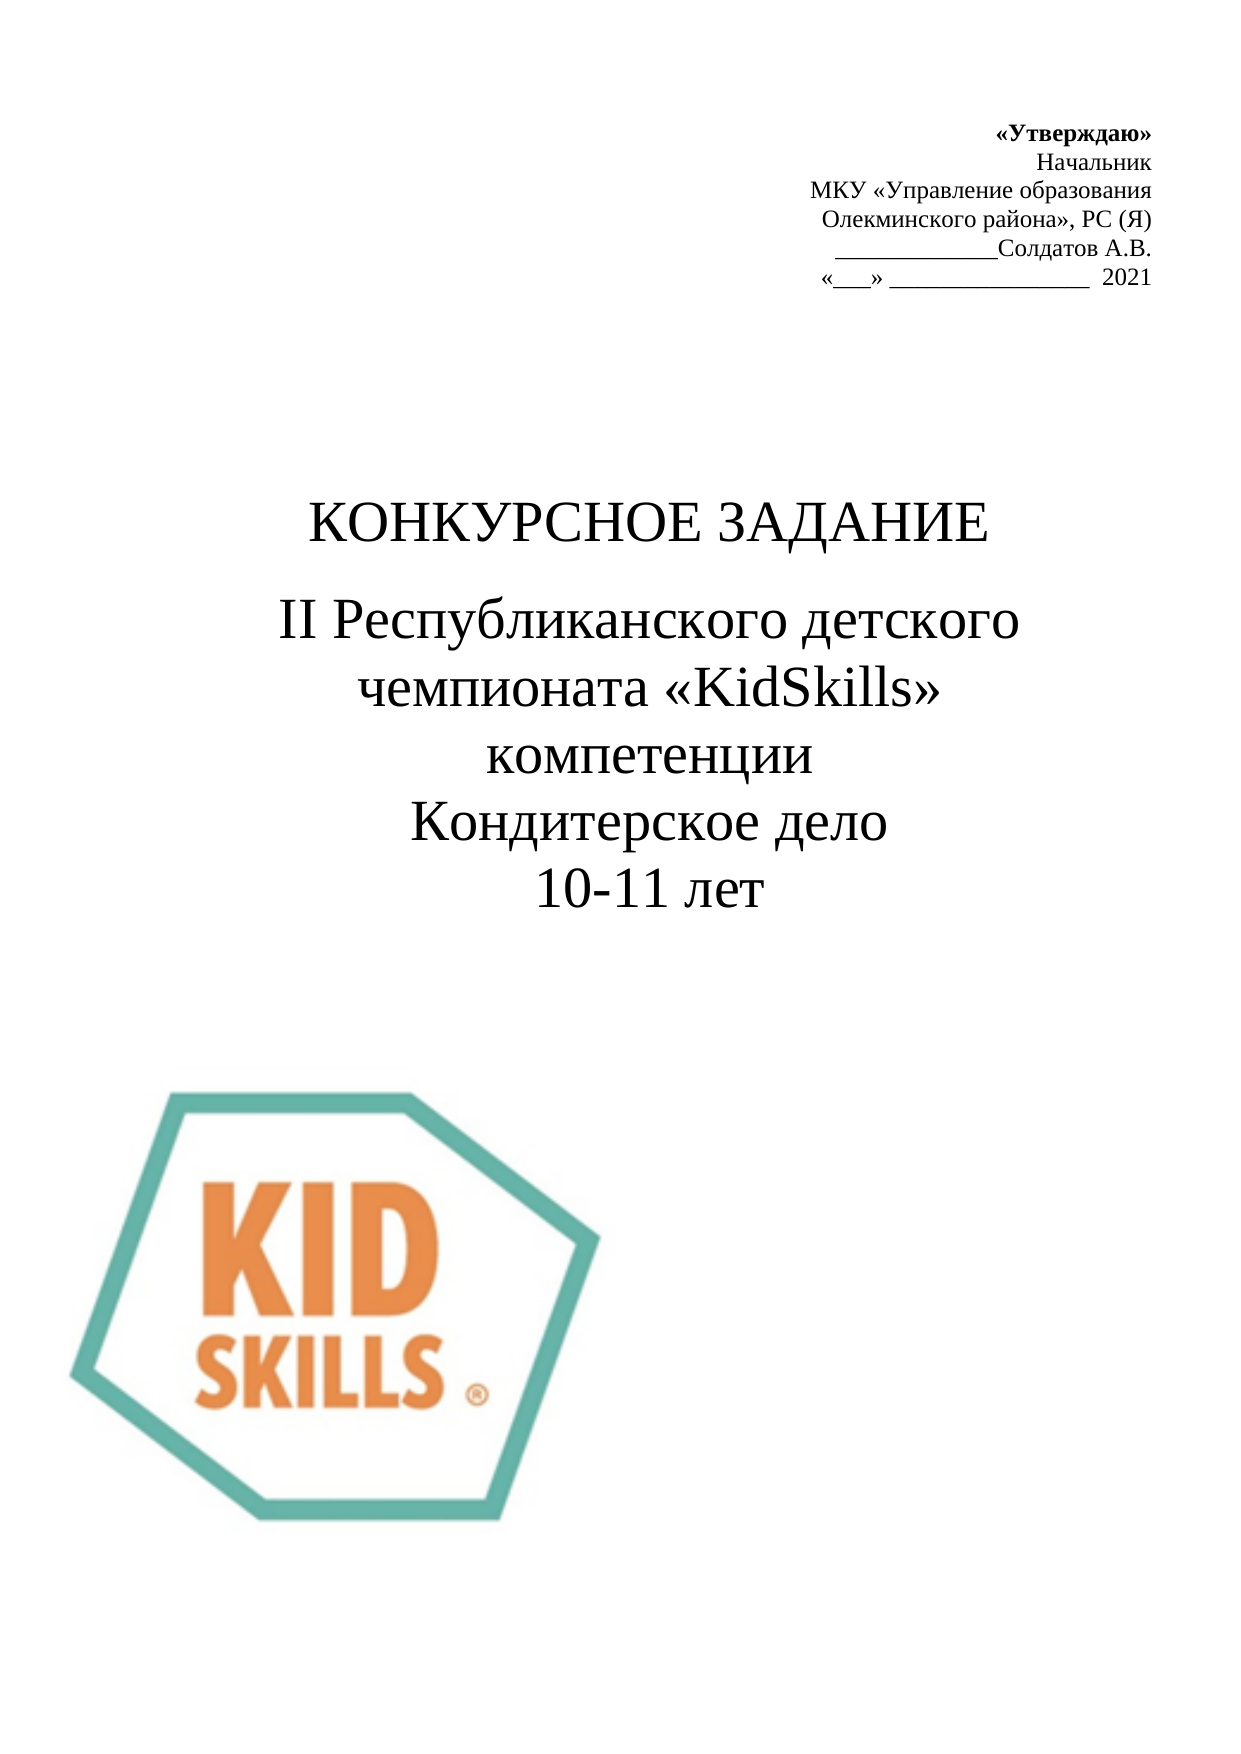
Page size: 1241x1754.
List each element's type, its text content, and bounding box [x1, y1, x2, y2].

text _____________Солдатов А.В. [148, 233, 1152, 262]
subtitle Кондитерское дело [148, 786, 1152, 853]
text Олекминского района», РС (Я) [148, 204, 1152, 233]
text II Республиканского детского чемпионата «KidSkills» [148, 584, 1152, 718]
subtitle 10-11 лет [148, 853, 1152, 920]
text КОНКУРСНОЕ ЗАДАНИЕ [148, 486, 1152, 553]
text «___» ________________ 2021 [148, 262, 1152, 291]
text МКУ «Управление образования [148, 176, 1152, 204]
text Начальник [148, 147, 1152, 176]
picture [18, 990, 654, 1625]
text компетенции [148, 718, 1152, 786]
text «Утверждаю» [148, 118, 1152, 147]
